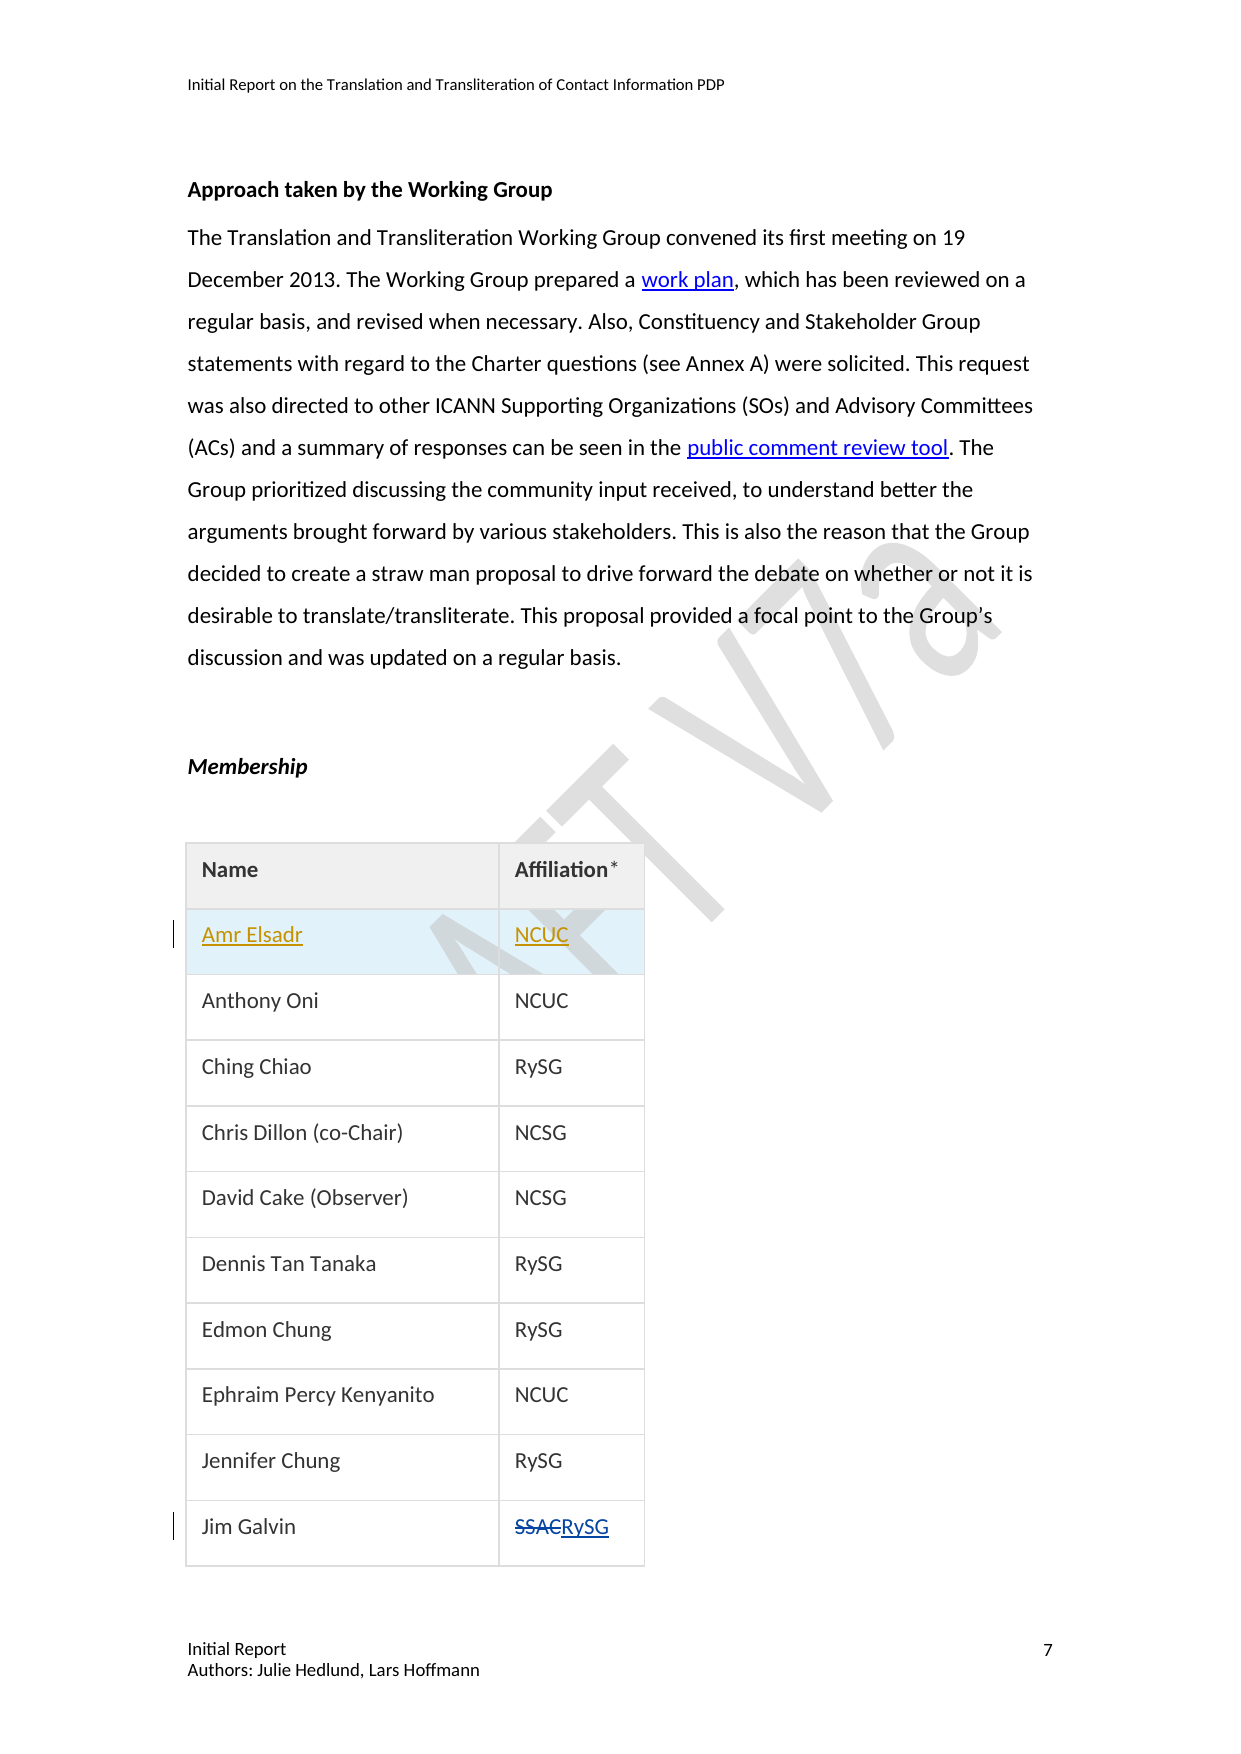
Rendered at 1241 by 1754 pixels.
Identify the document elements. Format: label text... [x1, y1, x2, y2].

table_cell NCUC [500, 1370, 644, 1434]
table_cell RySG [500, 1304, 644, 1368]
table_cell David Cake (Observer) [187, 1172, 498, 1237]
table_cell Jennifer Chung [187, 1435, 498, 1499]
subtitle Membership [187, 752, 1053, 780]
table_cell Jim Galvin [187, 1501, 498, 1565]
table_header Name [187, 844, 498, 908]
table_cell NCSG [500, 1172, 644, 1237]
table_cell NCSG [500, 1107, 644, 1171]
table_header Affiliation* [500, 844, 644, 908]
table_cell [500, 1501, 644, 1565]
table_cell Anthony Oni [187, 975, 498, 1039]
table_cell Edmon Chung [187, 1304, 498, 1368]
table_cell Chris Dillon (co-Chair) [187, 1107, 498, 1171]
table_cell Ephraim Percy Kenyanito [187, 1370, 498, 1434]
table_cell RySG [500, 1435, 644, 1499]
text The Translation and Transliteration Working Group convened its first meeting on 19 December 2013. The Working Group prepared a work plan, which has been reviewed on a regular basis, and revised when necessary. Also, Constituency and Stakeholder Group statements with regard to the Charter questions (see Annex A) were solicited. This request was also directed to other ICANN Supporting Organizations (SOs) and Advisory Committees (ACs) and a summary of responses can be seen in the public comment review tool. The Group prioritized discussing the community input received, to understand better the arguments brought forward by various stakeholders. This is also the reason that the Group decided to create a straw man proposal to drive forward the debate on whether or not it is desirable to translate/transliterate. This proposal provided a focal point to the Group’s discussion and was updated on a regular basis. [187, 223, 1053, 671]
subtitle Approach taken by the Working Group [187, 175, 1053, 203]
table_cell Ching Chiao [187, 1041, 498, 1105]
table_cell Dennis Tan Tanaka [187, 1238, 498, 1302]
table_cell NCUC [500, 975, 644, 1039]
table_cell RySG [500, 1041, 644, 1105]
table_cell RySG [500, 1238, 644, 1302]
